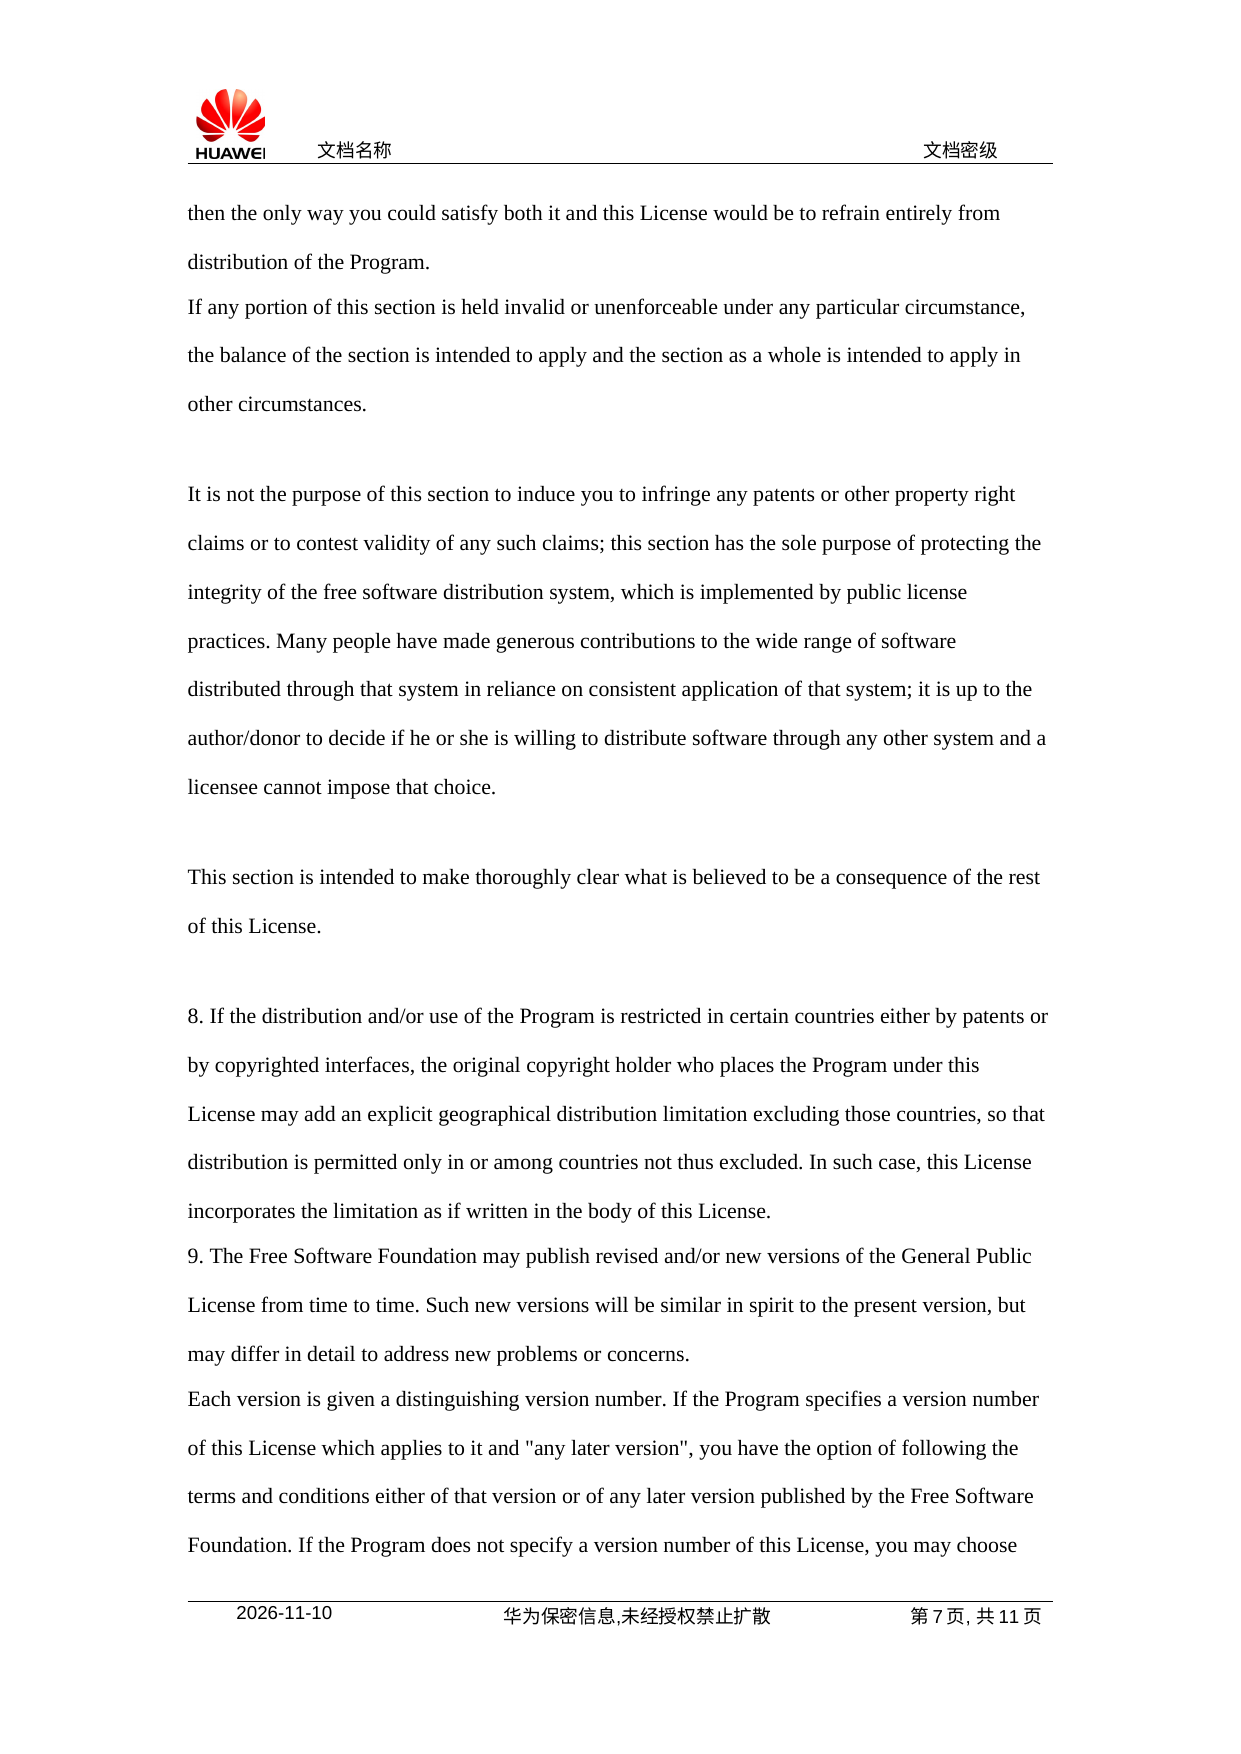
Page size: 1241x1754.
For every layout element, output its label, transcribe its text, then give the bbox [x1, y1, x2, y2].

text It is not the purpose of this section to induce you to infringe any patents or other property right claims or to contest validity of any such claims; this section has the sole purpose of protecting the integrity of the free software distribution system, which is implemented by public license practices. Many people have made generous contributions to the wide range of software distributed through that system in reliance on consistent application of that system; it is up to the author/donor to decide if he or she is willing to distribute software through any other system and a licensee cannot impose that choice. [187, 478, 1053, 803]
text 9. The Free Software Foundation may publish revised and/or new versions of the General Public License from time to time. Such new versions will be similar in spirit to the present version, but may differ in detail to address new problems or concerns. [187, 1239, 1053, 1369]
text If any portion of this section is held invalid or unenforceable under any particular circumstance, the balance of the section is intended to apply and the section as a whole is intended to apply in other circumstances. [187, 290, 1053, 420]
picture [196, 89, 265, 159]
text This section is intended to make thoroughly clear what is believed to be a consequence of the rest of this License. [187, 861, 1053, 942]
text 8. If the distribution and/or use of the Program is restricted in certain countries either by patents or by copyrighted interfaces, the original copyright holder who places the Program under this License may add an explicit geographical distribution limitation excluding those countries, so that distribution is permitted only in or among countries not thus excluded. In such case, this License incorporates the limitation as if written in the body of this License. [187, 999, 1053, 1227]
